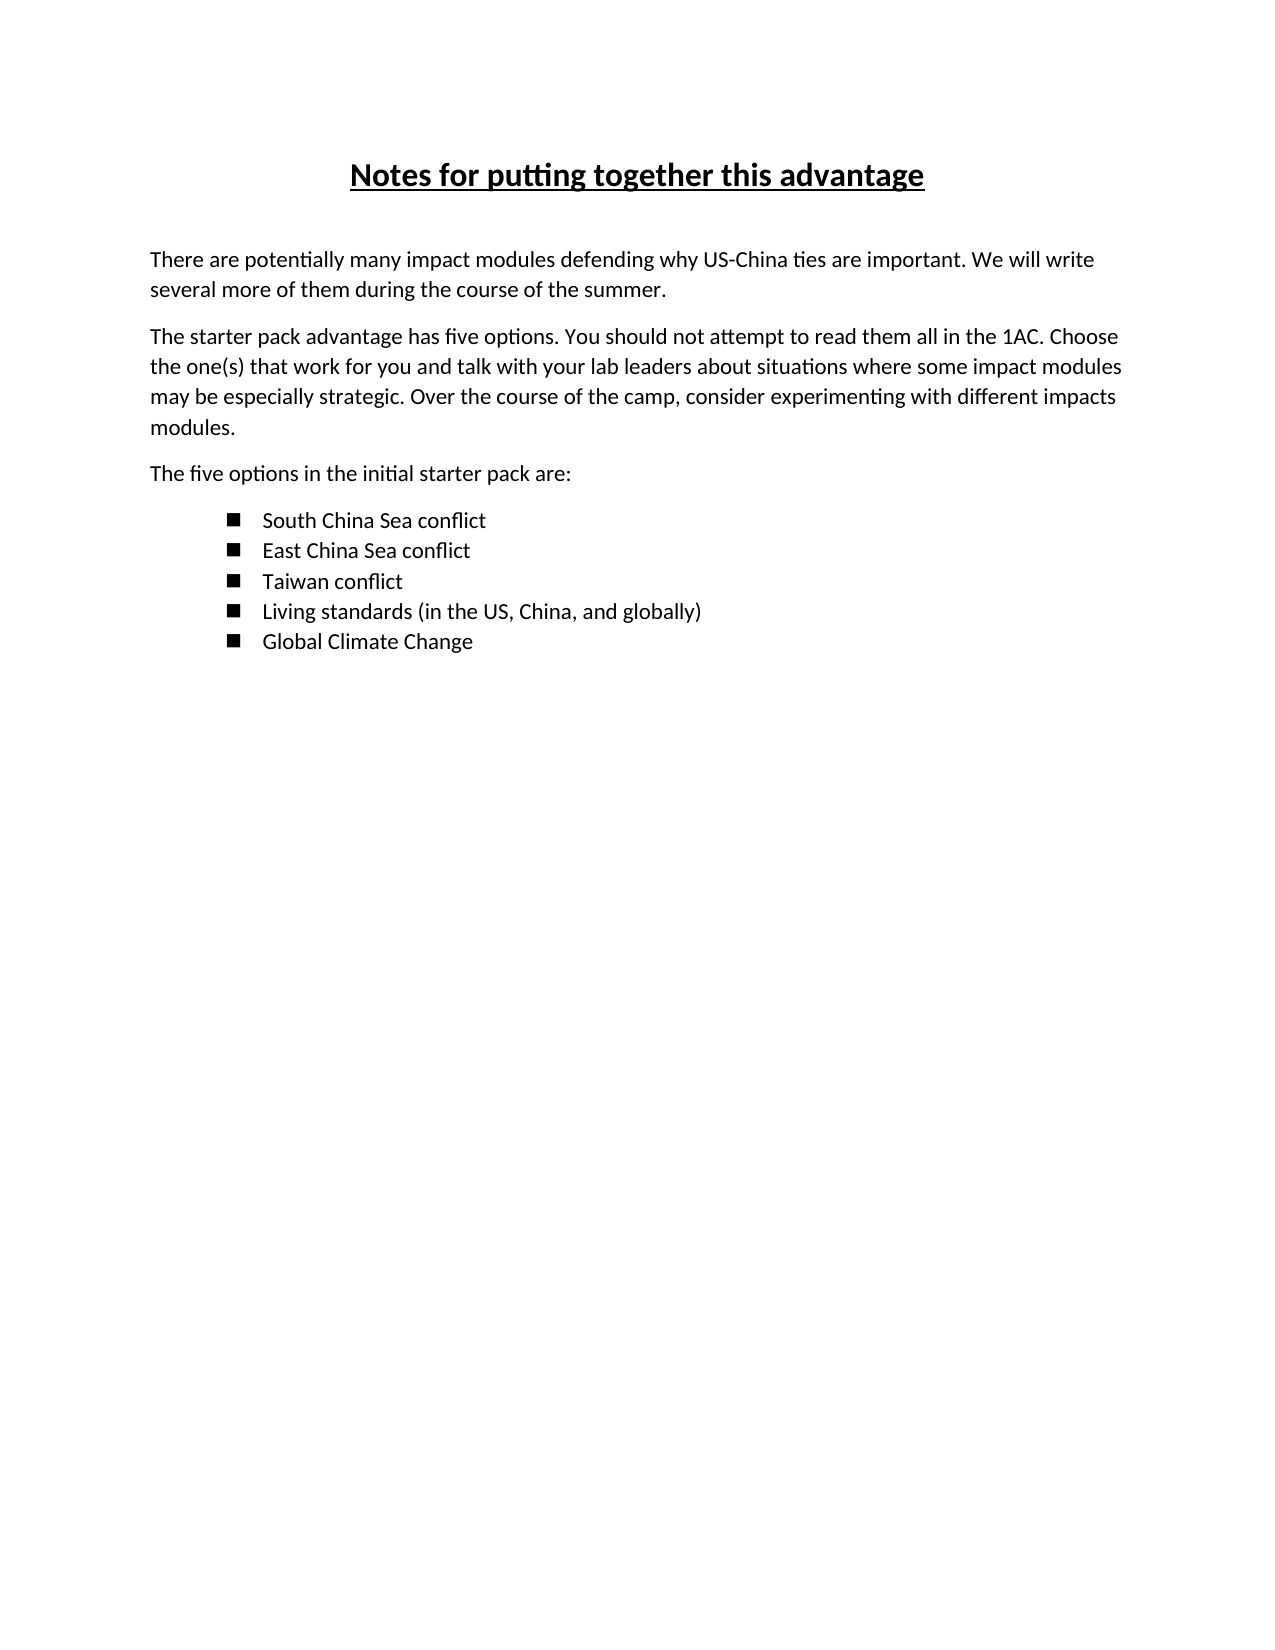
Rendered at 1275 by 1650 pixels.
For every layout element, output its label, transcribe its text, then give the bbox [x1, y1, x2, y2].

list Taiwan conflict [225, 567, 1125, 595]
list Global Climate Change [225, 627, 1125, 655]
text The five options in the initial starter pack are: [150, 459, 1125, 488]
list Living standards (in the US, China, and globally) [225, 597, 1125, 625]
text There are potentially many impact modules defending why US-China ties are important. We will write several more of them during the course of the summer. [150, 245, 1125, 303]
list East China Sea conflict [225, 537, 1125, 565]
text The starter pack advantage has five options. You should not attempt to read them all in the 1AC. Choose the one(s) that work for you and talk with your lab leaders about situations where some impact modules may be especially strategic. Over the course of the camp, consider experimenting with different impacts modules. [150, 322, 1125, 441]
list South China Sea conflict [225, 506, 1125, 534]
subtitle Notes for putting together this advantage [150, 154, 1125, 195]
